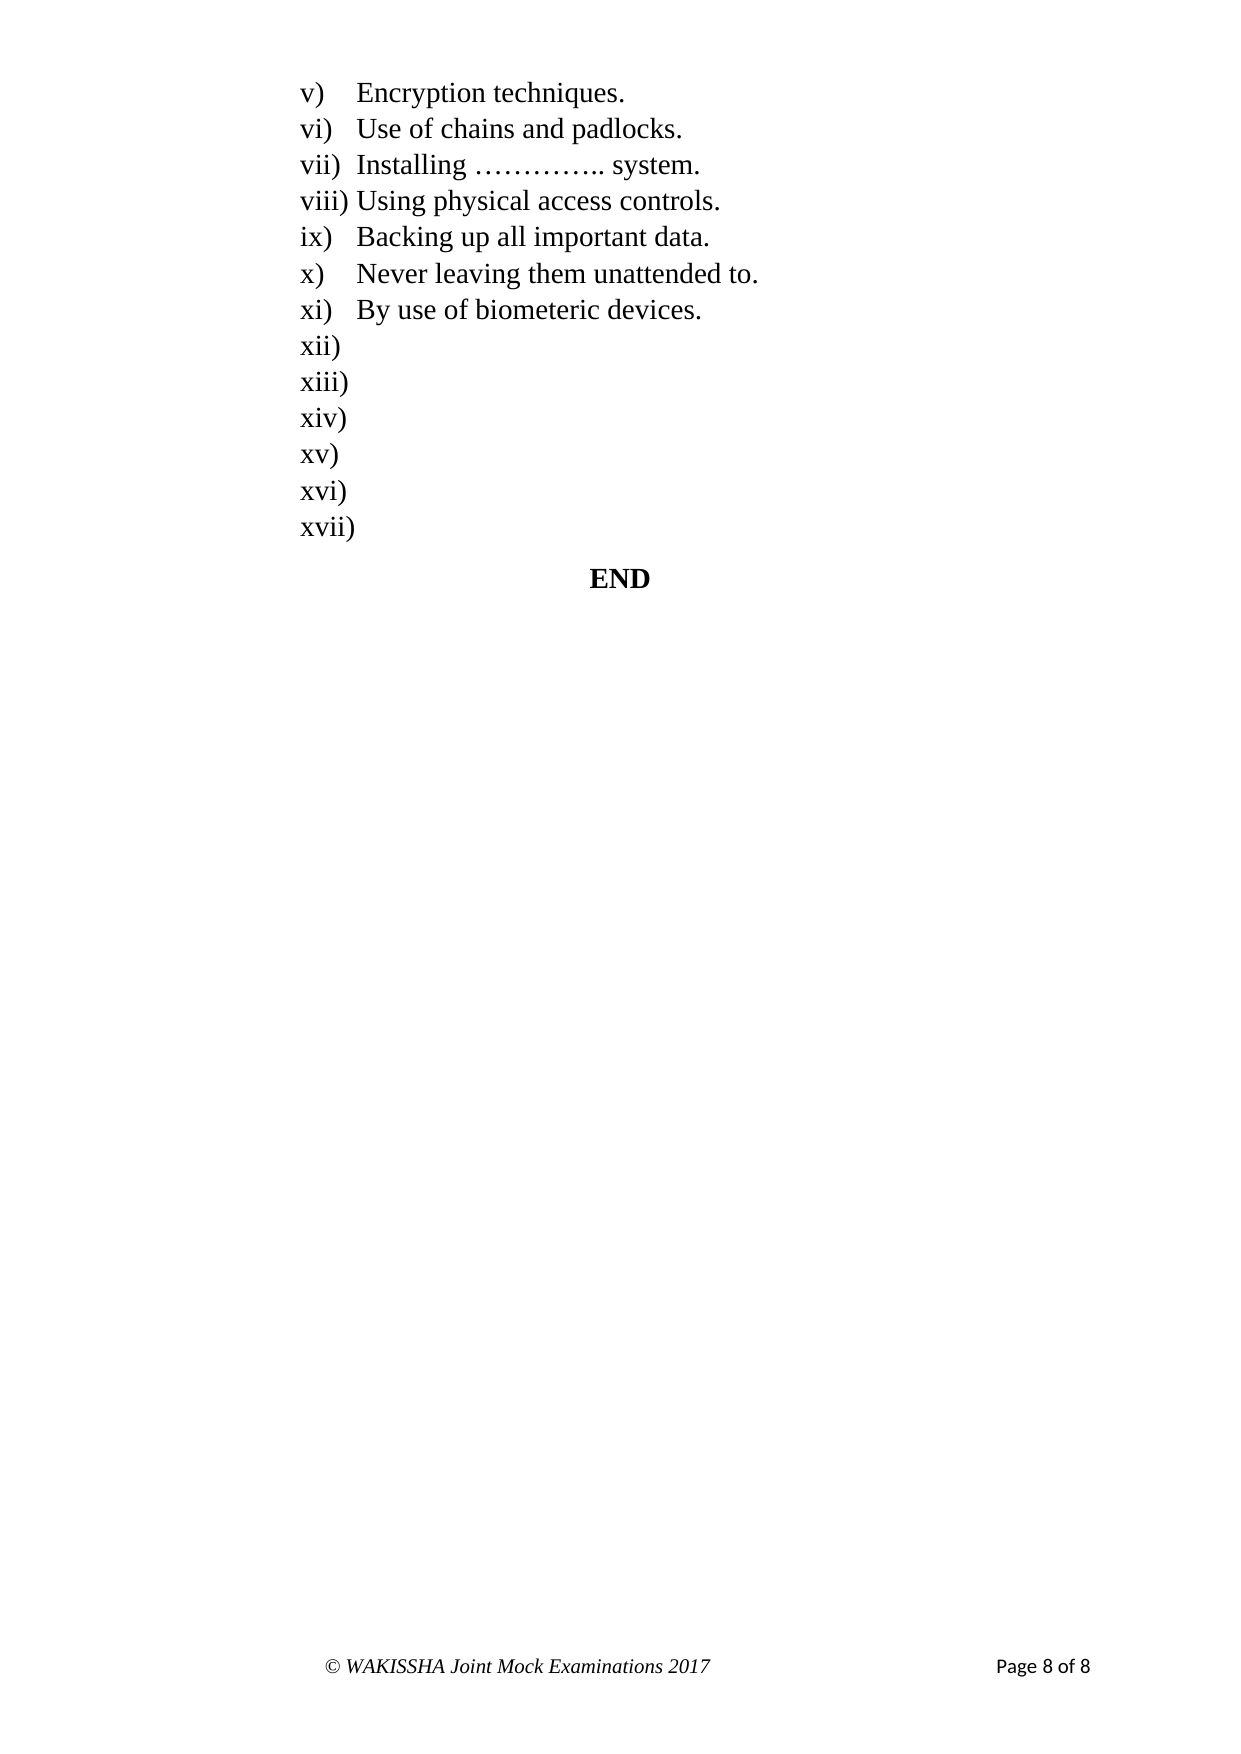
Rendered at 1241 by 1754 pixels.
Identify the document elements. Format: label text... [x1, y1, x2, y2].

list Using physical access controls. [300, 183, 1090, 217]
list By use of biometeric devices. [300, 292, 1090, 325]
list Installing ………….. system. [300, 147, 1090, 181]
list Use of chains and padlocks. [300, 111, 1090, 145]
text END [150, 562, 1090, 595]
list Backing up all important data. [300, 219, 1090, 253]
list Never leaving them unattended to. [300, 256, 1090, 289]
list Encryption techniques. [300, 75, 1090, 108]
